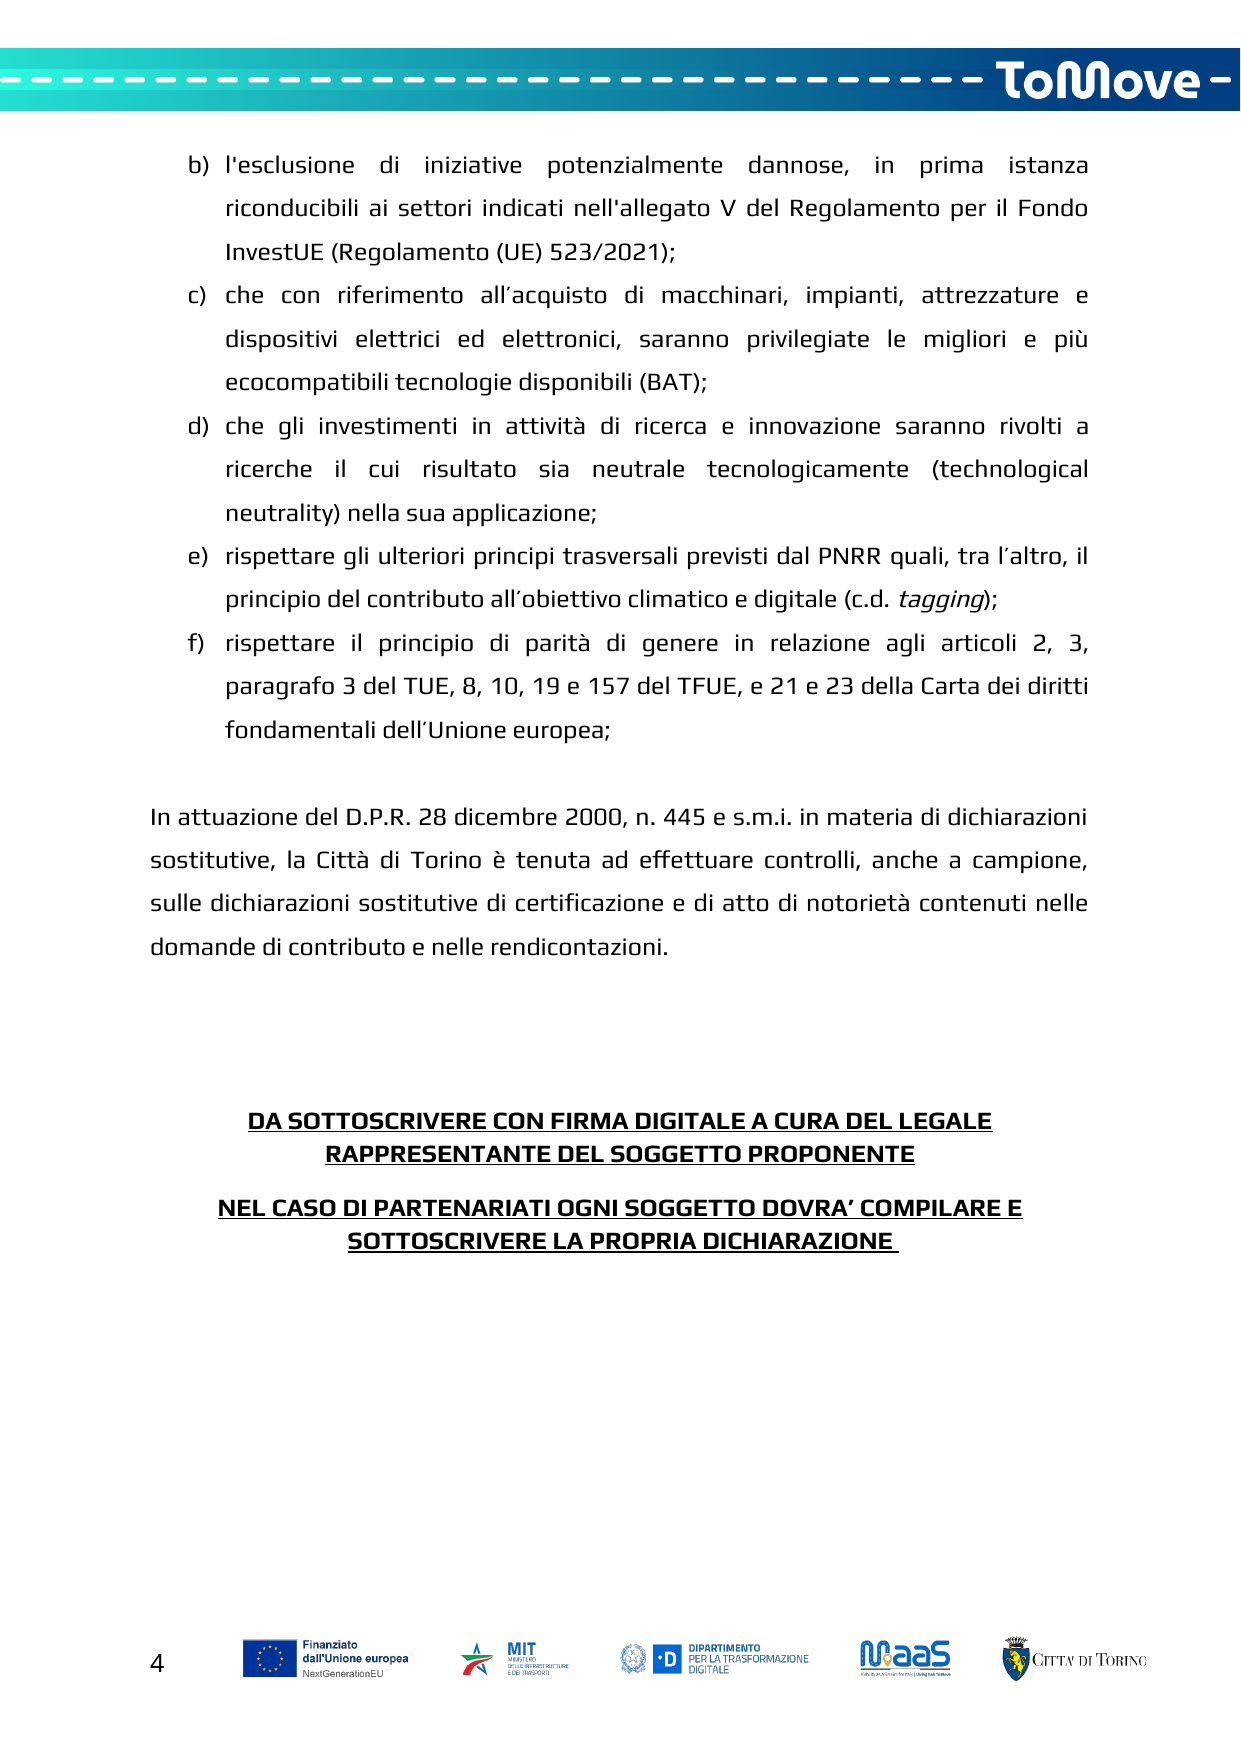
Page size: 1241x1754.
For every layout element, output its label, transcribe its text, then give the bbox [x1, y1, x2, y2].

list che con riferimento all’acquisto di macchinari, impianti, attrezzature e dispositivi elettrici ed elettronici, saranno privilegiate le migliori e più ecocompatibili tecnologie disponibili (BAT); [187, 280, 1090, 396]
text In attuazione del D.P.R. 28 dicembre 2000, n. 445 e s.m.i. in materia di dichiarazioni sostitutive, la Città di Torino è tenuta ad effettuare controlli, anche a campione, sulle dichiarazioni sostitutive di certificazione e di atto di notorietà contenuti nelle domande di contributo e nelle rendicontazioni. [150, 802, 1090, 961]
list rispettare gli ulteriori principi trasversali previsti dal PNRR quali, tra l’altro, il principio del contributo all’obiettivo climatico e digitale (c.d. tagging); [187, 541, 1090, 613]
picture [777, 78, 796, 82]
picture [808, 78, 827, 82]
list rispettare il principio di parità di genere in relazione agli articoli 2, 3, paragrafo 3 del TUE, 8, 10, 19 e 157 del TFUE, e 21 e 23 della Carta dei diritti fondamentali dell’Unione europea; [187, 628, 1090, 744]
picture [746, 78, 765, 82]
list che gli investimenti in attività di ricerca e innovazione saranno rivolti a ricerche il cui risultato sia neutrale tecnologicamente (technological neutrality) nella sua applicazione; [187, 411, 1090, 526]
picture [0, 48, 734, 111]
text NEL CASO DI PARTENARIATI OGNI SOGGETTO DOVRA’ COMPILARE E SOTTOSCRIVERE LA PROPRIA DICHIARAZIONE [150, 1193, 1090, 1255]
list l'esclusione di iniziative potenzialmente dannose, in prima istanza riconducibili ai settori indicati nell'allegato V del Regolamento per il Fondo InvestUE (Regolamento (UE) 523/2021); [187, 150, 1090, 266]
picture [839, 48, 1241, 111]
text DA SOTTOSCRIVERE CON FIRMA DIGITALE A CURA DEL LEGALE RAPPRESENTANTE DEL SOGGETTO PROPONENTE [150, 1106, 1090, 1168]
picture [242, 1636, 1147, 1681]
